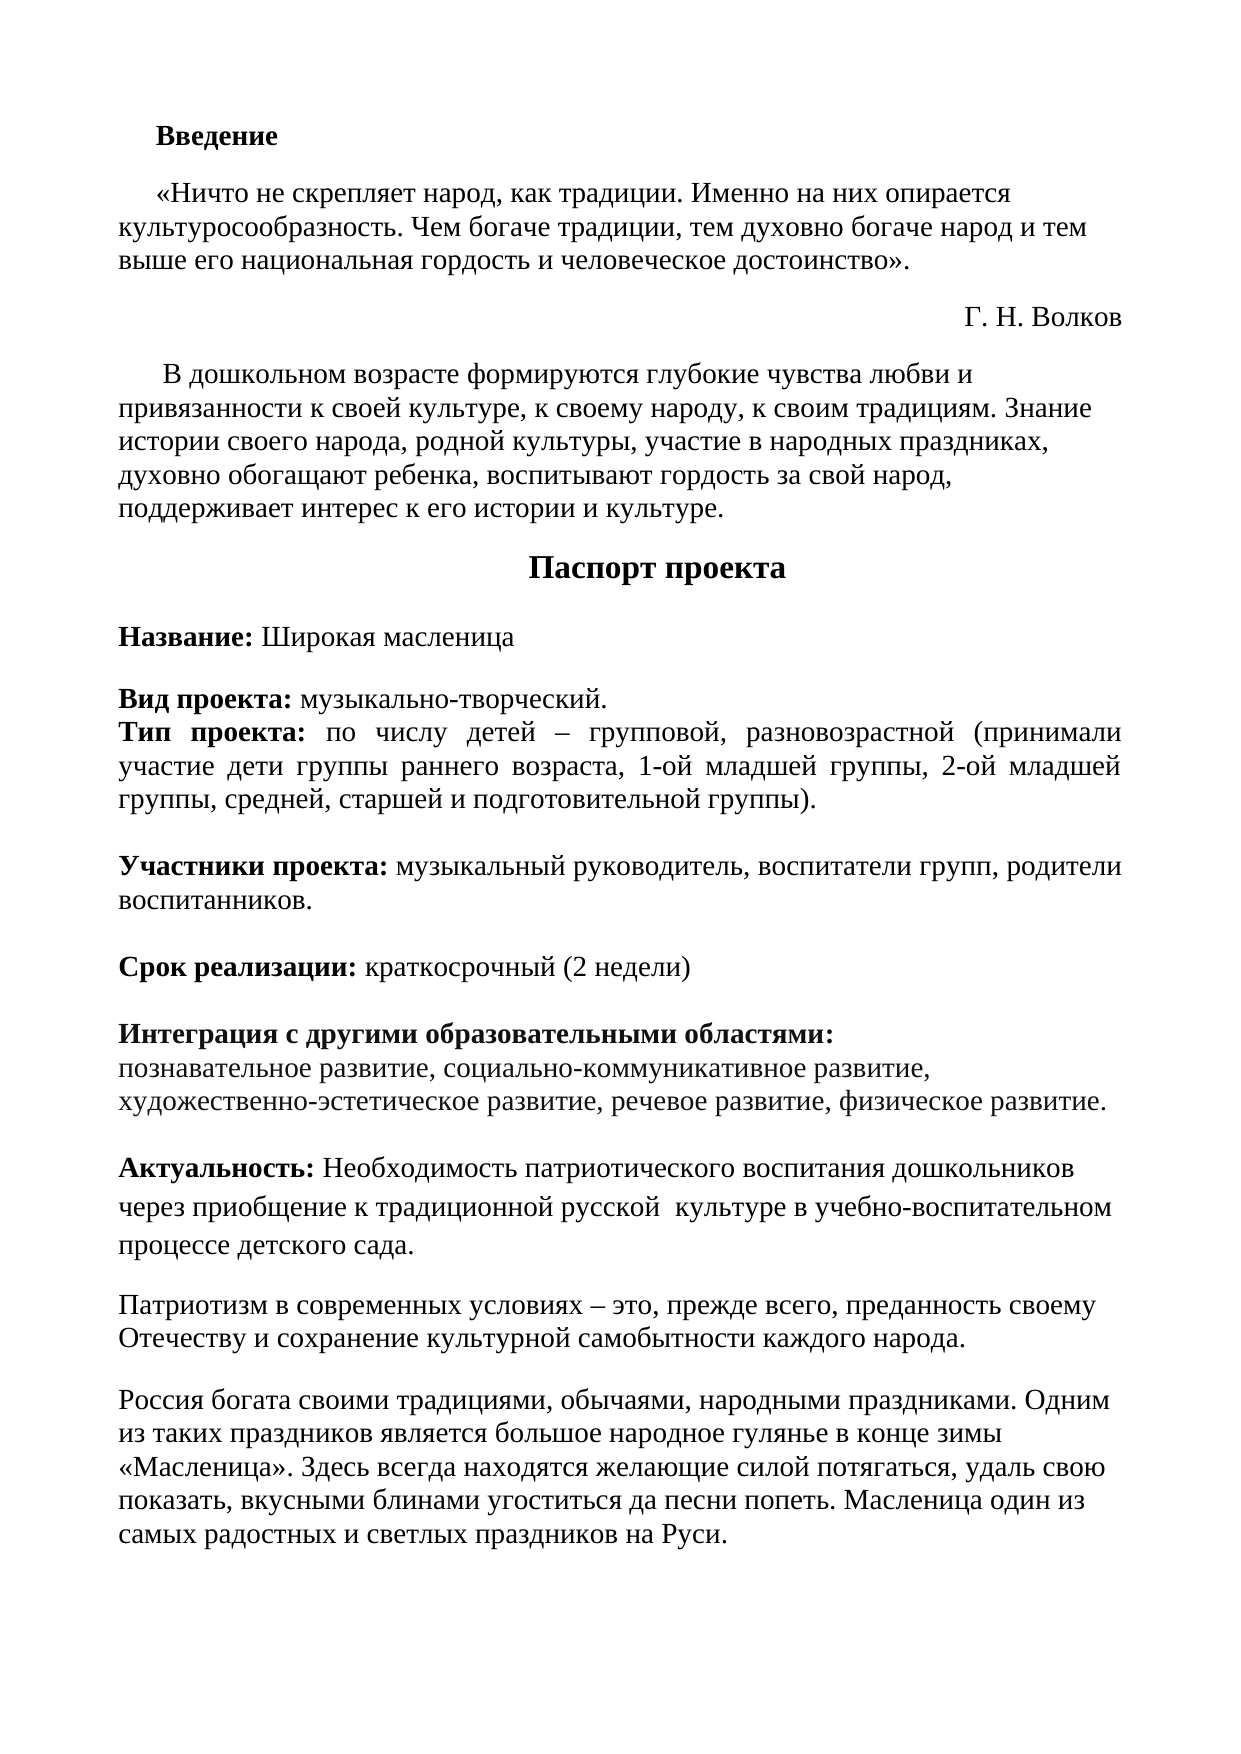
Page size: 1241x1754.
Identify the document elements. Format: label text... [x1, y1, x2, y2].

text Срок реализации: краткосрочный (2 недели) [118, 949, 1122, 983]
text Название: Широкая масленица [118, 619, 1122, 653]
text Введение [118, 118, 1122, 152]
text Г. Н. Волков [118, 299, 1122, 333]
text Тип проекта: по числу детей – групповой, разновозрастной (принимали участие дети группы раннего возраста, 1-ой младшей группы, 2-ой младшей группы, средней, старшей и подготовительной группы). [118, 714, 1122, 815]
text Участники проекта: музыкальный руководитель, воспитатели групп, родители воспитанников. [118, 848, 1122, 916]
text «Ничто не скрепляет народ, как традиции. Именно на них опирается культуросообразность. Чем богаче традиции, тем духовно богаче народ и тем выше его национальная гордость и человеческое достоинство». [118, 175, 1122, 276]
text Интеграция с другими образовательными областями: [118, 1016, 1122, 1050]
text В дошкольном возрасте формируются глубокие чувства любви и привязанности к своей культуре, к своему народу, к своим традициям. Знание истории своего народа, родной культуры, участие в народных праздниках, духовно обогащают ребенка, воспитывают гордость за свой народ, поддерживает интерес к его истории и культуре. [118, 356, 1122, 524]
text Актуальность: Необходимость патриотического воспитания дошкольников через приобщение к традиционной русской культуре в учебно-воспитательном процессе детского сада. [118, 1150, 1122, 1261]
text Паспорт проекта [118, 547, 1122, 586]
text Вид проекта: музыкально-творческий. [118, 681, 1122, 714]
text Россия богата своими традициями, обычаями, народными праздниками. Одним из таких праздников является большое народное гулянье в конце зимы «Масленица». Здесь всегда находятся желающие силой потягаться, удаль свою показать, вкусными блинами угоститься да песни попеть. Масленица один из самых радостных и светлых праздников на Руси. [118, 1382, 1122, 1549]
text познавательное развитие, социально-коммуникативное развитие, художественно-эстетическое развитие, речевое развитие, физическое развитие. [118, 1050, 1122, 1117]
text Патриотизм в современных условиях – это, прежде всего, преданность своему Отечеству и сохранение культурной самобытности каждого народа. [118, 1287, 1122, 1354]
